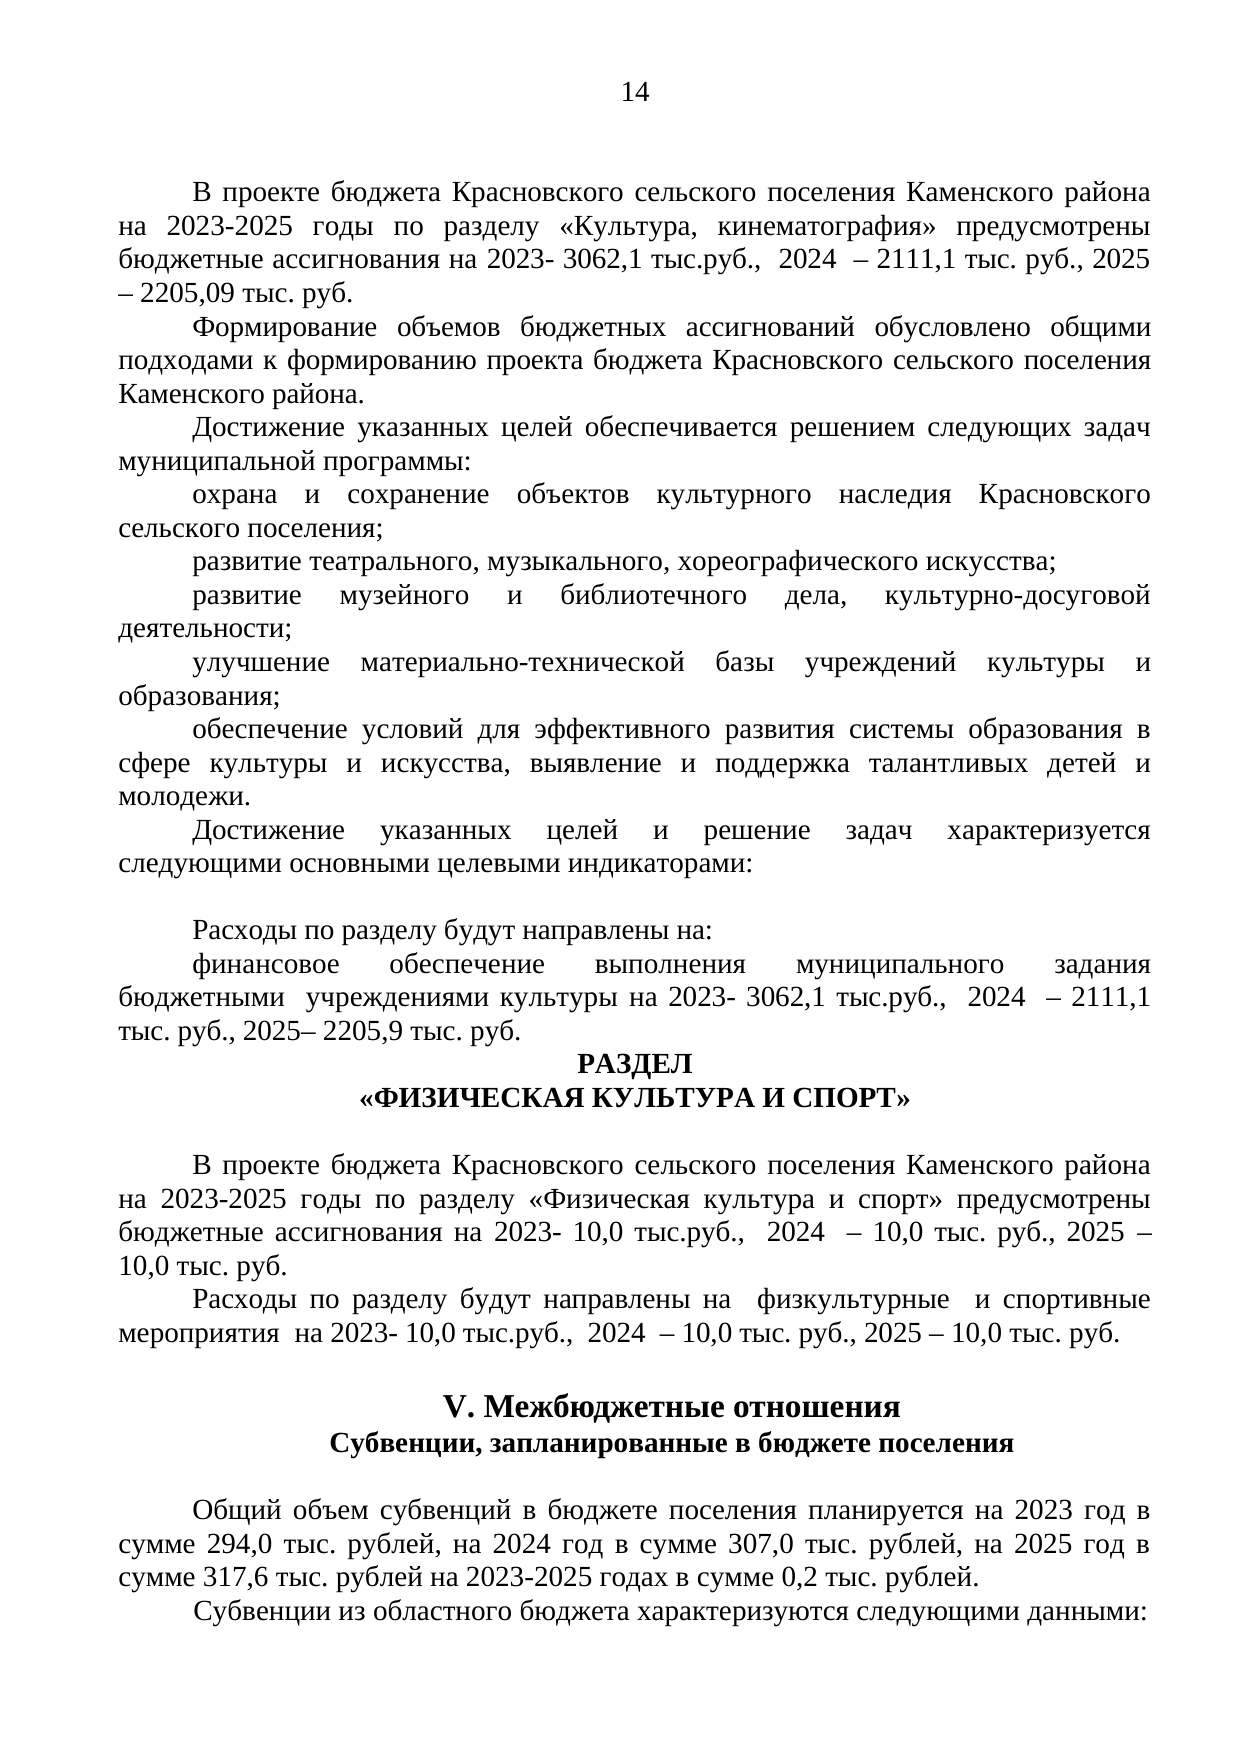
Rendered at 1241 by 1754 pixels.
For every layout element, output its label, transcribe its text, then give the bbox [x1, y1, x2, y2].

text обеспечение условий для эффективного развития системы образования в сфере культуры и искусства, выявление и поддержка талантливых детей и молодежи. [118, 711, 1152, 812]
text Субвенции, запланированные в бюджете поселения [118, 1425, 1152, 1459]
text В проекте бюджета Красновского сельского поселения Каменского района на 2023-2025 годы по разделу «Культура, кинематография» предусмотрены бюджетные ассигнования на 2023- 3062,1 тыс.руб., 2024 – 2111,1 тыс. руб., 2025 – 2205,09 тыс. руб. [118, 174, 1152, 309]
text Расходы по разделу будут направлены на: [118, 912, 1152, 946]
text Субвенции из областного бюджета характеризуются следующими данными: [118, 1593, 1152, 1626]
text В проекте бюджета Красновского сельского поселения Каменского района на 2023-2025 годы по разделу «Физическая культура и спорт» предусмотрены бюджетные ассигнования на 2023- 10,0 тыс.руб., 2024 – 10,0 тыс. руб., 2025 – 10,0 тыс. руб. [118, 1147, 1152, 1281]
text Достижение указанных целей обеспечивается решением следующих задач муниципальной программы: [118, 409, 1152, 476]
text улучшение материально-технической базы учреждений культуры и образования; [118, 644, 1152, 711]
text развитие музейного и библиотечного дела, культурно-досуговой деятельности; [118, 577, 1152, 644]
text Расходы по разделу будут направлены на физкультурные и спортивные мероприятия на 2023- 10,0 тыс.руб., 2024 – 10,0 тыс. руб., 2025 – 10,0 тыс. руб. [118, 1281, 1152, 1348]
text «ФИЗИЧЕСКАЯ КУЛЬТУРА И СПОРТ» [118, 1080, 1152, 1114]
text V. Межбюджетные отношения [118, 1387, 1152, 1425]
text финансовое обеспечение выполнения муниципального задания бюджетными учреждениями культуры на 2023- 3062,1 тыс.руб., 2024 – 2111,1 тыс. руб., 2025– 2205,9 тыс. руб. [118, 946, 1152, 1047]
text охрана и сохранение объектов культурного наследия Красновского сельского поселения; [118, 476, 1152, 543]
text РАЗДЕЛ [118, 1047, 1152, 1080]
text Достижение указанных целей и решение задач характеризуется следующими основными целевыми индикаторами: [118, 812, 1152, 879]
text развитие театрального, музыкального, хореографического искусства; [118, 543, 1152, 577]
text Общий объем субвенций в бюджете поселения планируется на 2023 год в сумме 294,0 тыс. рублей, на 2024 год в сумме 307,0 тыс. рублей, на 2025 год в сумме 317,6 тыс. рублей на 2023-2025 годах в сумме 0,2 тыс. рублей. [118, 1492, 1152, 1593]
